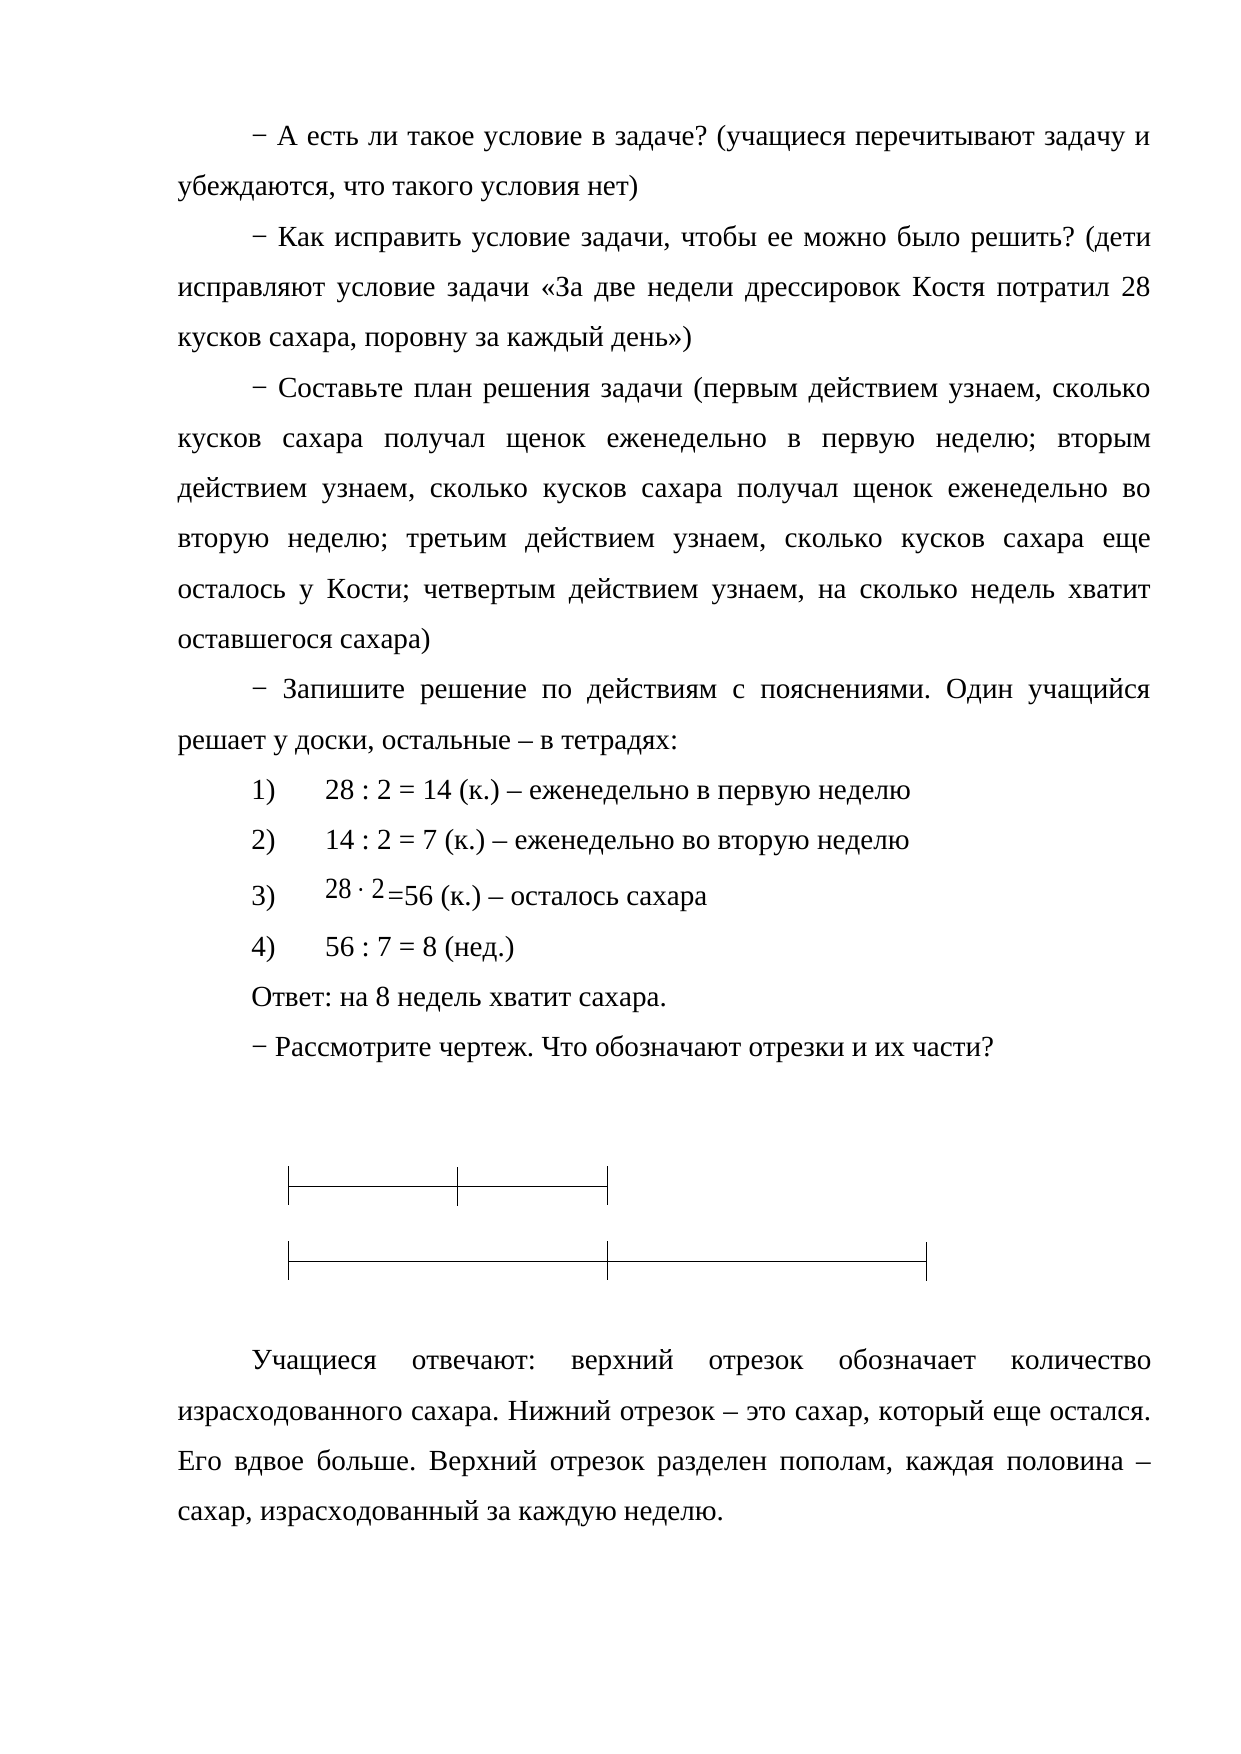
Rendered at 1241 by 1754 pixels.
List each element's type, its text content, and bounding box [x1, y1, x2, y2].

list 14 : 2 = 7 (к.) – еженедельно во вторую неделю [177, 822, 1152, 856]
text − Как исправить условие задачи, чтобы ее можно было решить? (дети исправляют условие задачи «За две недели дрессировок Костя потратил 28 кусков сахара, поровну за каждый день») [177, 219, 1152, 353]
text Ответ: на 8 недель хватит сахара. [177, 979, 1152, 1012]
text − Запишите решение по действиям с пояснениями. Один учащийся решает у доски, остальные – в тетрадях: [177, 672, 1152, 755]
list =56 (к.) – осталось сахара [177, 873, 1152, 912]
text Учащиеся отвечают: верхний отрезок обозначает количество израсходованного сахара. Нижний отрезок – это сахар, который еще остался. Его вдвое больше. Верхний отрезок разделен пополам, каждая половина – сахар, израсходованный за каждую неделю. [177, 1342, 1152, 1527]
text − А есть ли такое условие в задаче? (учащиеся перечитывают задачу и убеждаются, что такого условия нет) [177, 118, 1152, 202]
list 56 : 7 = 8 (нед.) [177, 929, 1152, 962]
list 28 : 2 = 14 (к.) – еженедельно в первую неделю [177, 772, 1152, 806]
text − Составьте план решения задачи (первым действием узнаем, сколько кусков сахара получал щенок еженедельно в первую неделю; вторым действием узнаем, сколько кусков сахара получал щенок еженедельно во вторую неделю; третьим действием узнаем, сколько кусков сахара еще осталось у Кости; четвертым действием узнаем, на сколько недель хватит оставшегося сахара) [177, 370, 1152, 655]
text − Рассмотрите чертеж. Что обозначают отрезки и их части? [177, 1029, 1152, 1063]
